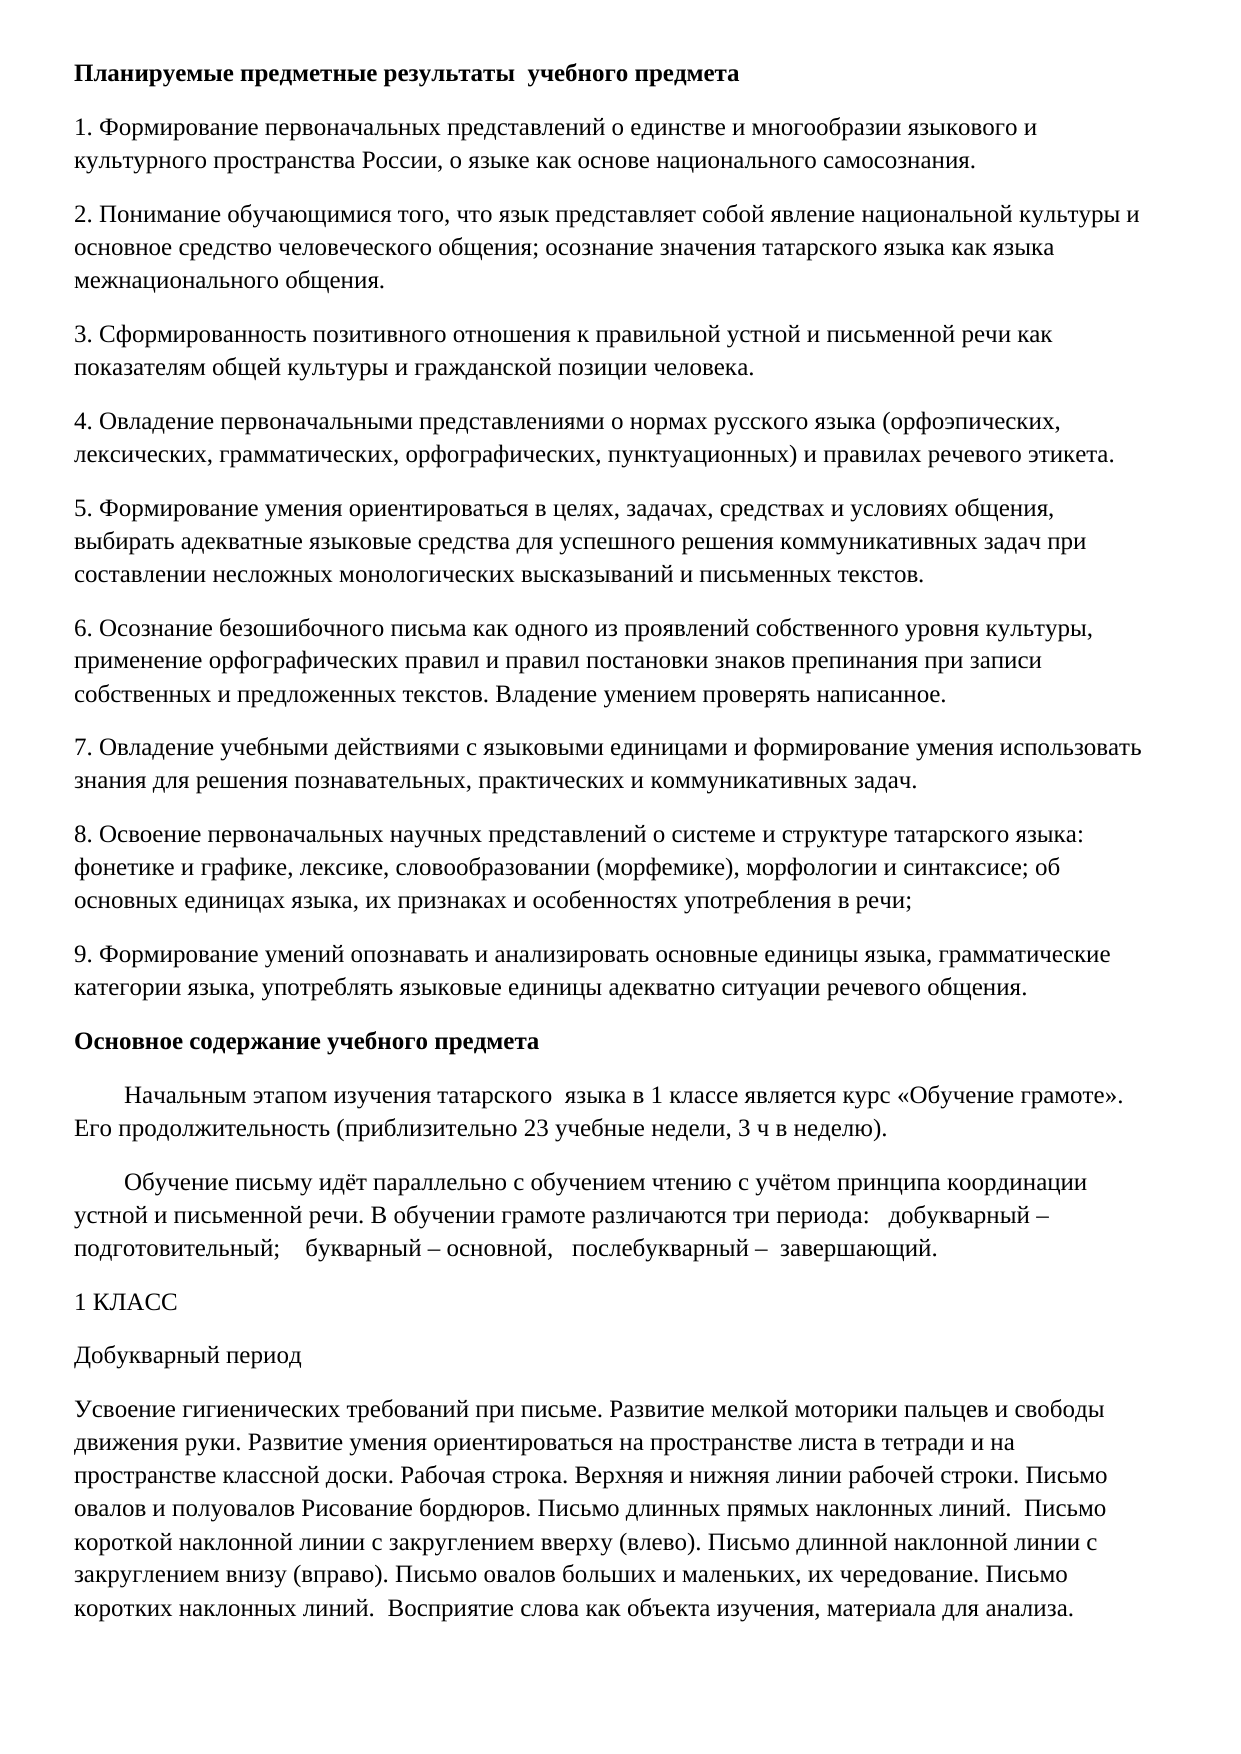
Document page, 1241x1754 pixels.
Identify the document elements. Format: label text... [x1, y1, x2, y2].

text Добукварный период [74, 1341, 1152, 1369]
text Начальным этапом изучения татарского языка в 1 классе является курс «Обучение грамоте». Его продолжительность (приблизительно 23 учебные недели, 3 ч в неделю). [74, 1080, 1152, 1142]
text 9. Формирование умений опознавать и анализировать основные единицы языка, грамматические категории языка, употреблять языковые единицы адекватно ситуации речевого общения. [74, 939, 1152, 1001]
text 1 КЛАСС [74, 1287, 1152, 1316]
text 1. Формирование первоначальных представлений о единстве и многообразии языкового и культурного пространства России, о языке как основе национального самосознания. [74, 112, 1152, 174]
text 5. Формирование умения ориентироваться в целях, задачах, средствах и условиях общения, выбирать адекватные языковые средства для успешного решения коммуникативных задач при составлении несложных монологических высказываний и письменных текстов. [74, 493, 1152, 587]
text 4. Овладение первоначальными представлениями о нормах русского языка (орфоэпических, лексических, грамматических, орфографических, пунктуационных) и правилах речевого этикета. [74, 406, 1152, 468]
text Обучение письму идёт параллельно с обучением чтению с учётом принципа координации устной и письменной речи. В обучении грамоте различаются три периода: добукварный – подготовительный; букварный – основной, послебукварный – завершающий. [74, 1167, 1152, 1262]
text 2. Понимание обучающимися того, что язык представляет собой явление национальной культуры и основное средство человеческого общения; осознание значения татарского языка как языка межнационального общения. [74, 199, 1152, 294]
text Планируемые предметные результаты учебного предмета [74, 58, 1152, 87]
text 7. Овладение учебными действиями с языковыми единицами и формирование умения использовать знания для решения познавательных, практических и коммуникативных задач. [74, 732, 1152, 794]
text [74, 1394, 1152, 1621]
text 8. Освоение первоначальных научных представлений о системе и структуре татарского языка: фонетике и графике, лексике, словообразовании (морфемике), морфологии и синтаксисе; об основных единицах языка, их признаках и особенностях употребления в речи; [74, 819, 1152, 914]
text 3. Сформированность позитивного отношения к правильной устной и письменной речи как показателям общей культуры и гражданской позиции человека. [74, 319, 1152, 381]
text Основное содержание учебного предмета [74, 1026, 1152, 1055]
text 6. Осознание безошибочного письма как одного из проявлений собственного уровня культуры, применение орфографических правил и правил постановки знаков препинания при записи собственных и предложенных текстов. Владение умением проверять написанное. [74, 613, 1152, 707]
